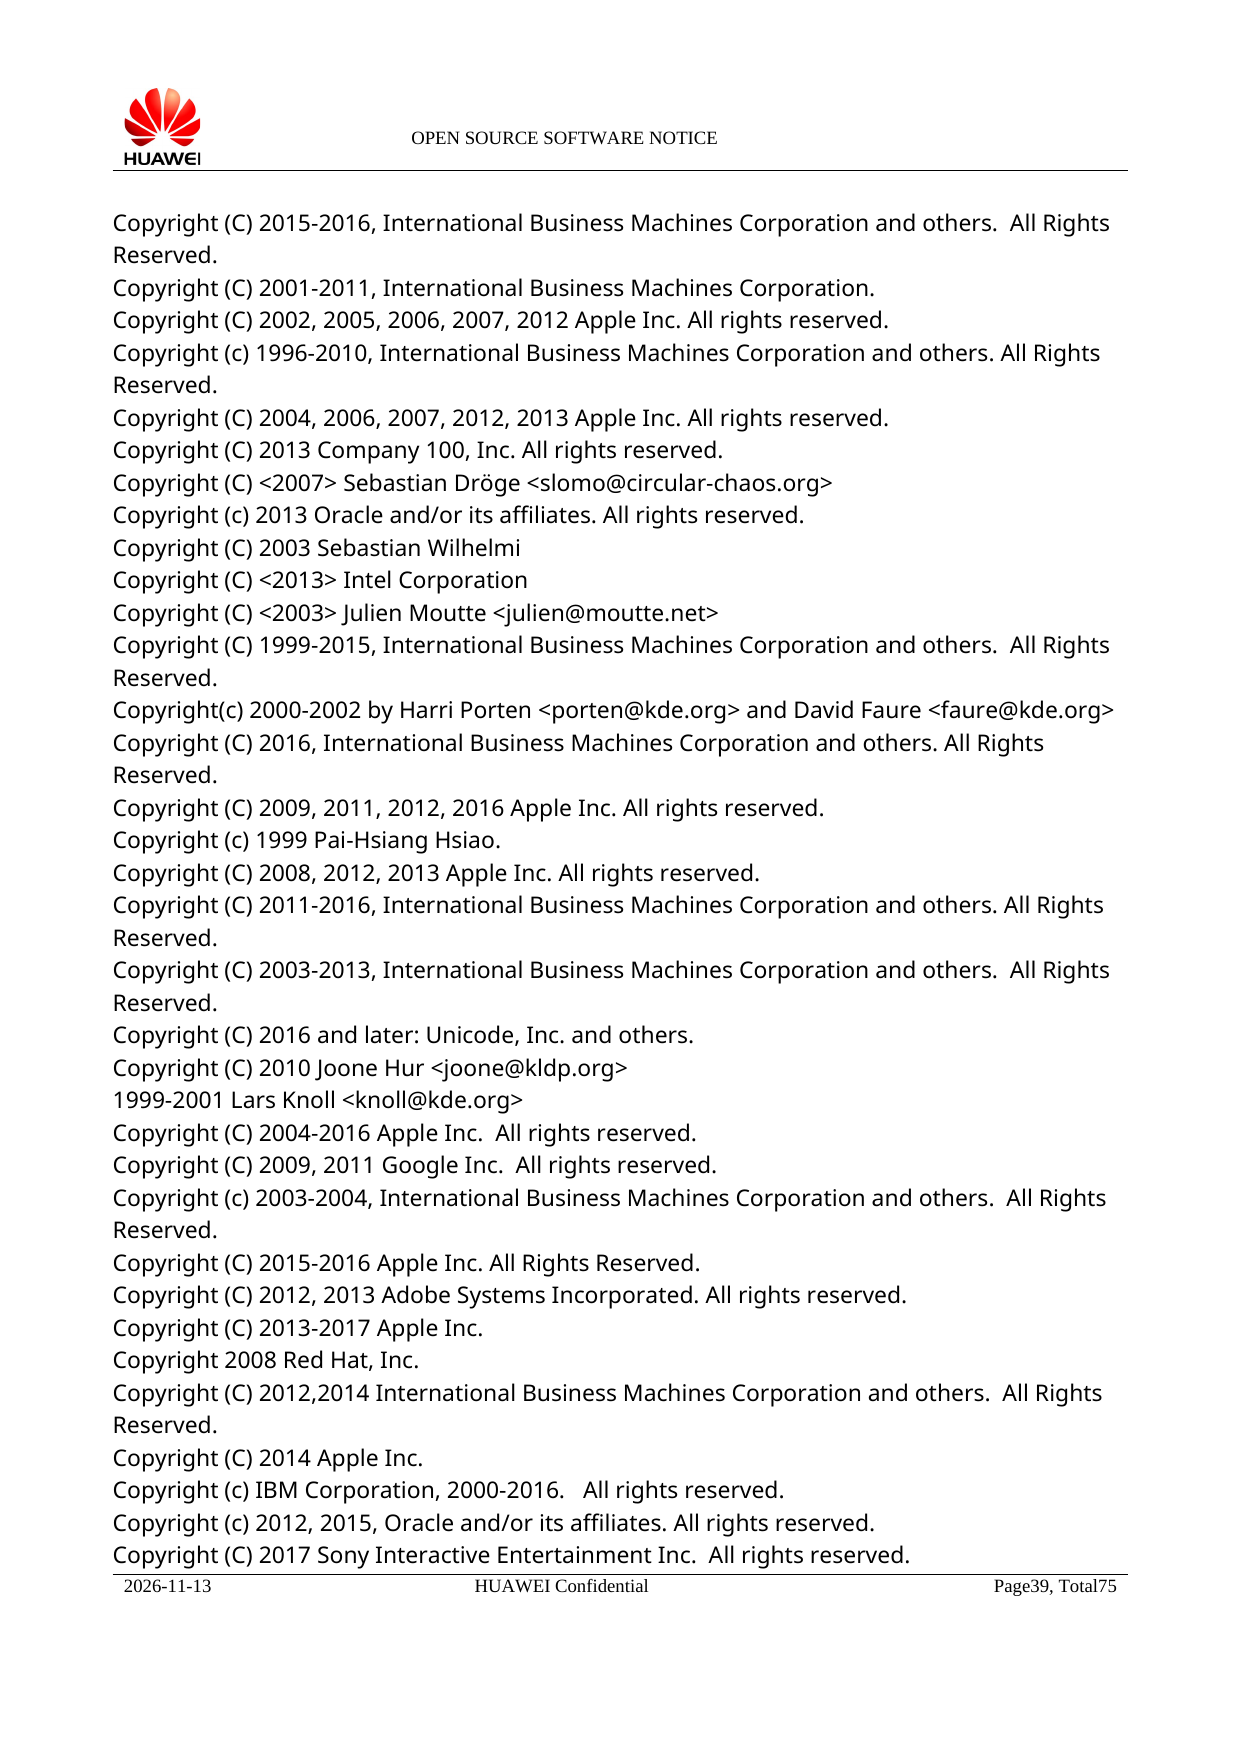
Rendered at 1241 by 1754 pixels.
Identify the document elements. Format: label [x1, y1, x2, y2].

picture [124, 88, 201, 165]
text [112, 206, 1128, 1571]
